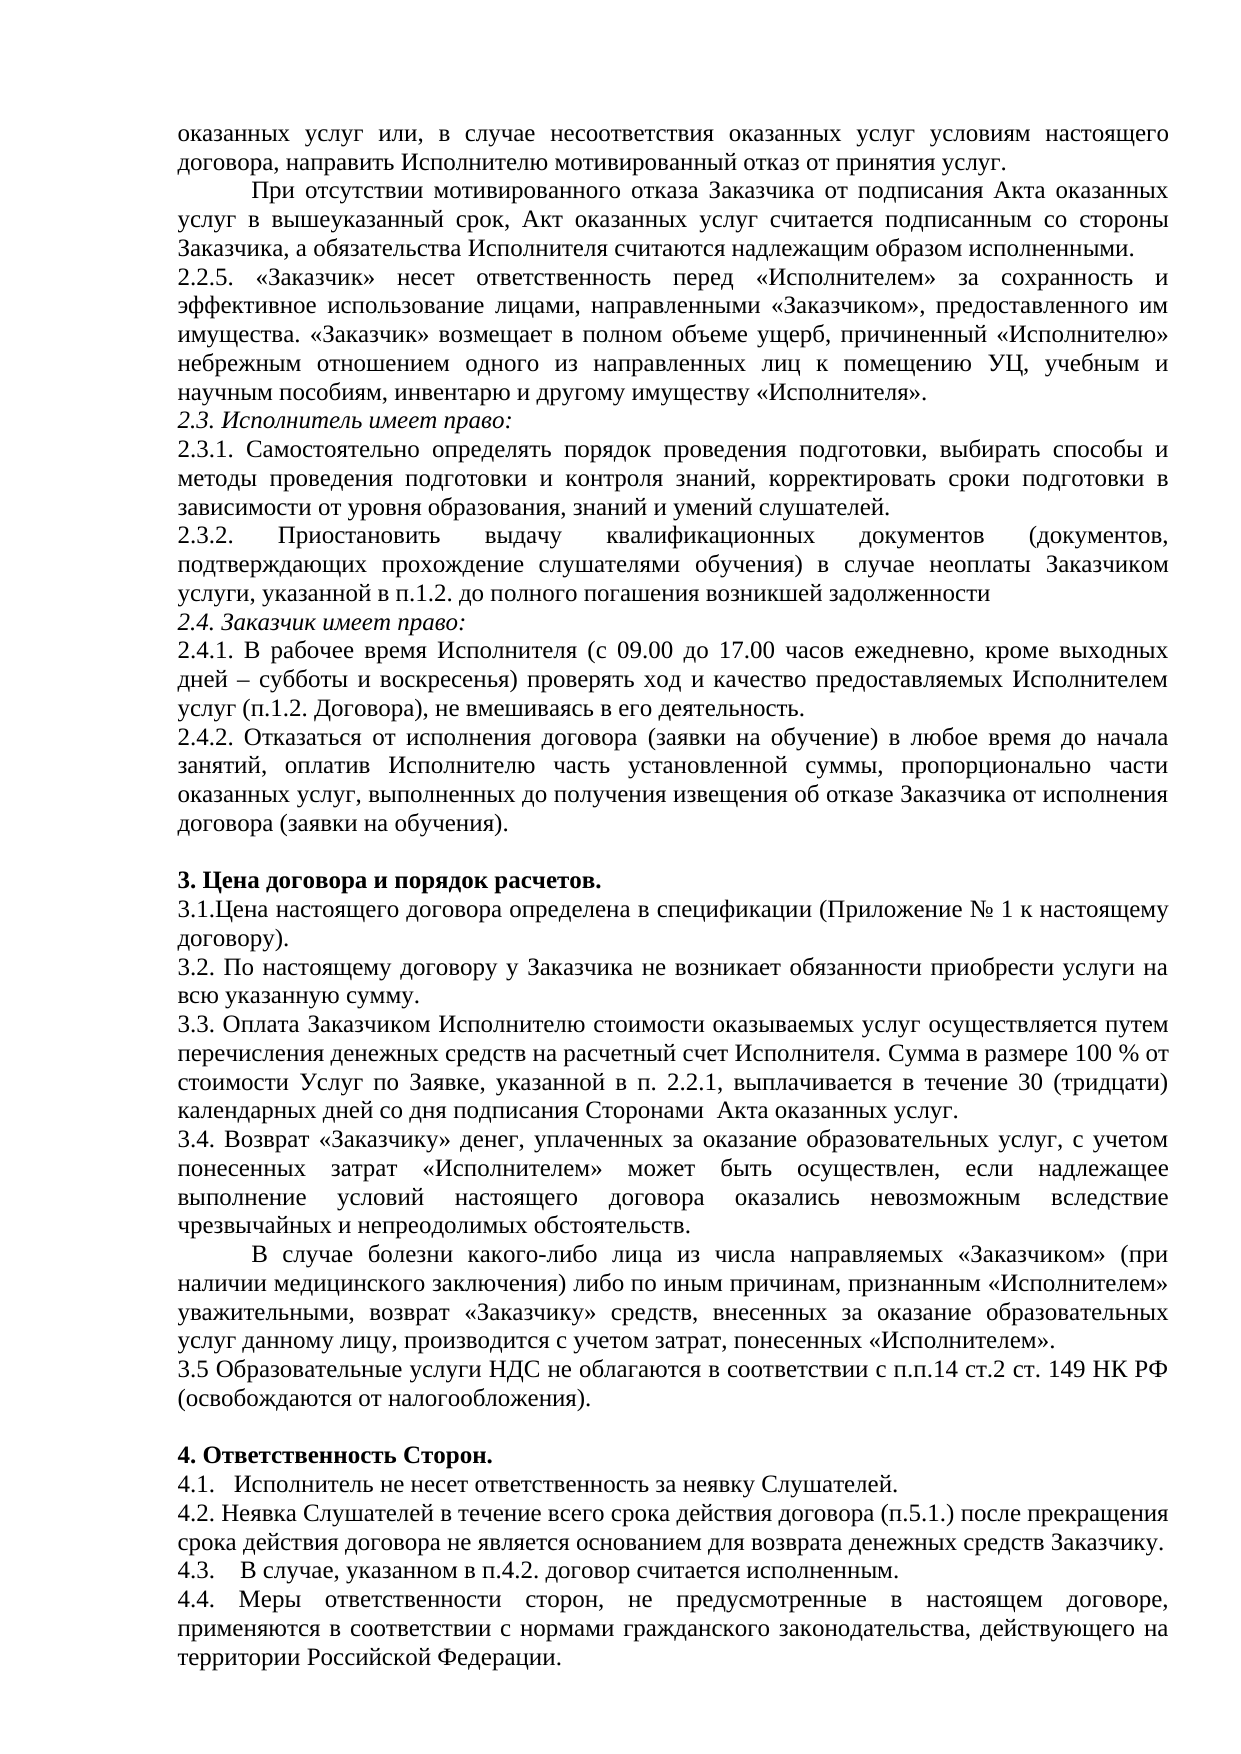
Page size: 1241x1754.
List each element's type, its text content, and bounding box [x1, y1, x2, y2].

text 4. Ответственность Сторон. [177, 1441, 1169, 1469]
text 4.4. Меры ответственности сторон, не предусмотренные в настоящем договоре, применяются в соответствии с нормами гражданского законодательства, действующего на территории Российской Федерации. [177, 1584, 1169, 1671]
text При отсутствии мотивированного отказа Заказчика от подписания Акта оказанных услуг в вышеуказанный срок, Акт оказанных услуг считается подписанным со стороны Заказчика, а обязательства Исполнителя считаются надлежащим образом исполненными. [177, 176, 1169, 262]
text 4.3. В случае, указанном в п.4.2. договор считается исполненным. [177, 1556, 1169, 1584]
text 2.4. Заказчик имеет право: [177, 607, 1169, 636]
text 2.2.5. «Заказчик» несет ответственность перед «Исполнителем» за сохранность и эффективное использование лицами, направленными «Заказчиком», предоставленного им имущества. «Заказчик» возмещает в полном объеме ущерб, причиненный «Исполнителю» небрежным отношением одного из направленных лиц к помещению УЦ, учебным и научным пособиям, инвентарю и другому имуществу «Исполнителя». [177, 262, 1169, 406]
text 2.3. Исполнитель имеет право: [177, 406, 1169, 434]
text 3.2. По настоящему договору у Заказчика не возникает обязанности приобрести услуги на всю указанную сумму. [177, 952, 1169, 1009]
text 4.1. Исполнитель не несет ответственность за неявку Слушателей. [177, 1469, 1169, 1498]
text 3. Цена договора и порядок расчетов. [177, 866, 1169, 894]
text 2.4.2. Отказаться от исполнения договора (заявки на обучение) в любое время до начала занятий, оплатив Исполнителю часть установленной суммы, пропорционально части оказанных услуг, выполненных до получения извещения об отказе Заказчика от исполнения договора (заявки на обучения). [177, 722, 1169, 837]
text 2.3.2. Приостановить выдачу квалификационных документов (документов, подтверждающих прохождение слушателями обучения) в случае неоплаты Заказчиком услуги, указанной в п.1.2. до полного погашения возникшей задолженности [177, 521, 1169, 607]
text 2.4.1. В рабочее время Исполнителя (с 09.00 до 17.00 часов ежедневно, кроме выходных дней – субботы и воскресенья) проверять ход и качество предоставляемых Исполнителем услуг (п.1.2. Договора), не вмешиваясь в его деятельность. [177, 636, 1169, 722]
text 3.4. Возврат «Заказчику» денег, уплаченных за оказание образовательных услуг, с учетом понесенных затрат «Исполнителем» может быть осуществлен, если надлежащее выполнение условий настоящего договора оказались невозможным вследствие чрезвычайных и непреодолимых обстоятельств. [177, 1124, 1169, 1239]
text 4.2. Неявка Слушателей в течение всего срока действия договора (п.5.1.) после прекращения срока действия договора не является основанием для возврата денежных средств Заказчику. [177, 1498, 1169, 1556]
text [177, 118, 1169, 176]
text В случае болезни какого-либо лица из числа направляемых «Заказчиком» (при наличии медицинского заключения) либо по иным причинам, признанным «Исполнителем» уважительными, возврат «Заказчику» средств, внесенных за оказание образовательных услуг данному лицу, производится с учетом затрат, понесенных «Исполнителем». [177, 1239, 1169, 1354]
text 2.3.1. Самостоятельно определять порядок проведения подготовки, выбирать способы и методы проведения подготовки и контроля знаний, корректировать сроки подготовки в зависимости от уровня образования, знаний и умений слушателей. [177, 434, 1169, 521]
text 3.1.Цена настоящего договора определена в спецификации (Приложение № 1 к настоящему договору). [177, 894, 1169, 952]
text 3.3. Оплата Заказчиком Исполнителю стоимости оказываемых услуг осуществляется путем перечисления денежных средств на расчетный счет Исполнителя. Сумма в размере 100 % от стоимости Услуг по Заявке, указанной в п. 2.2.1, выплачивается в течение 30 (тридцати) календарных дней со дня подписания Сторонами Акта оказанных услуг. [177, 1009, 1169, 1124]
text 3.5 Образовательные услуги НДС не облагаются в соответствии с п.п.14 ст.2 ст. 149 НК РФ (освобождаются от налогообложения). [177, 1354, 1169, 1412]
